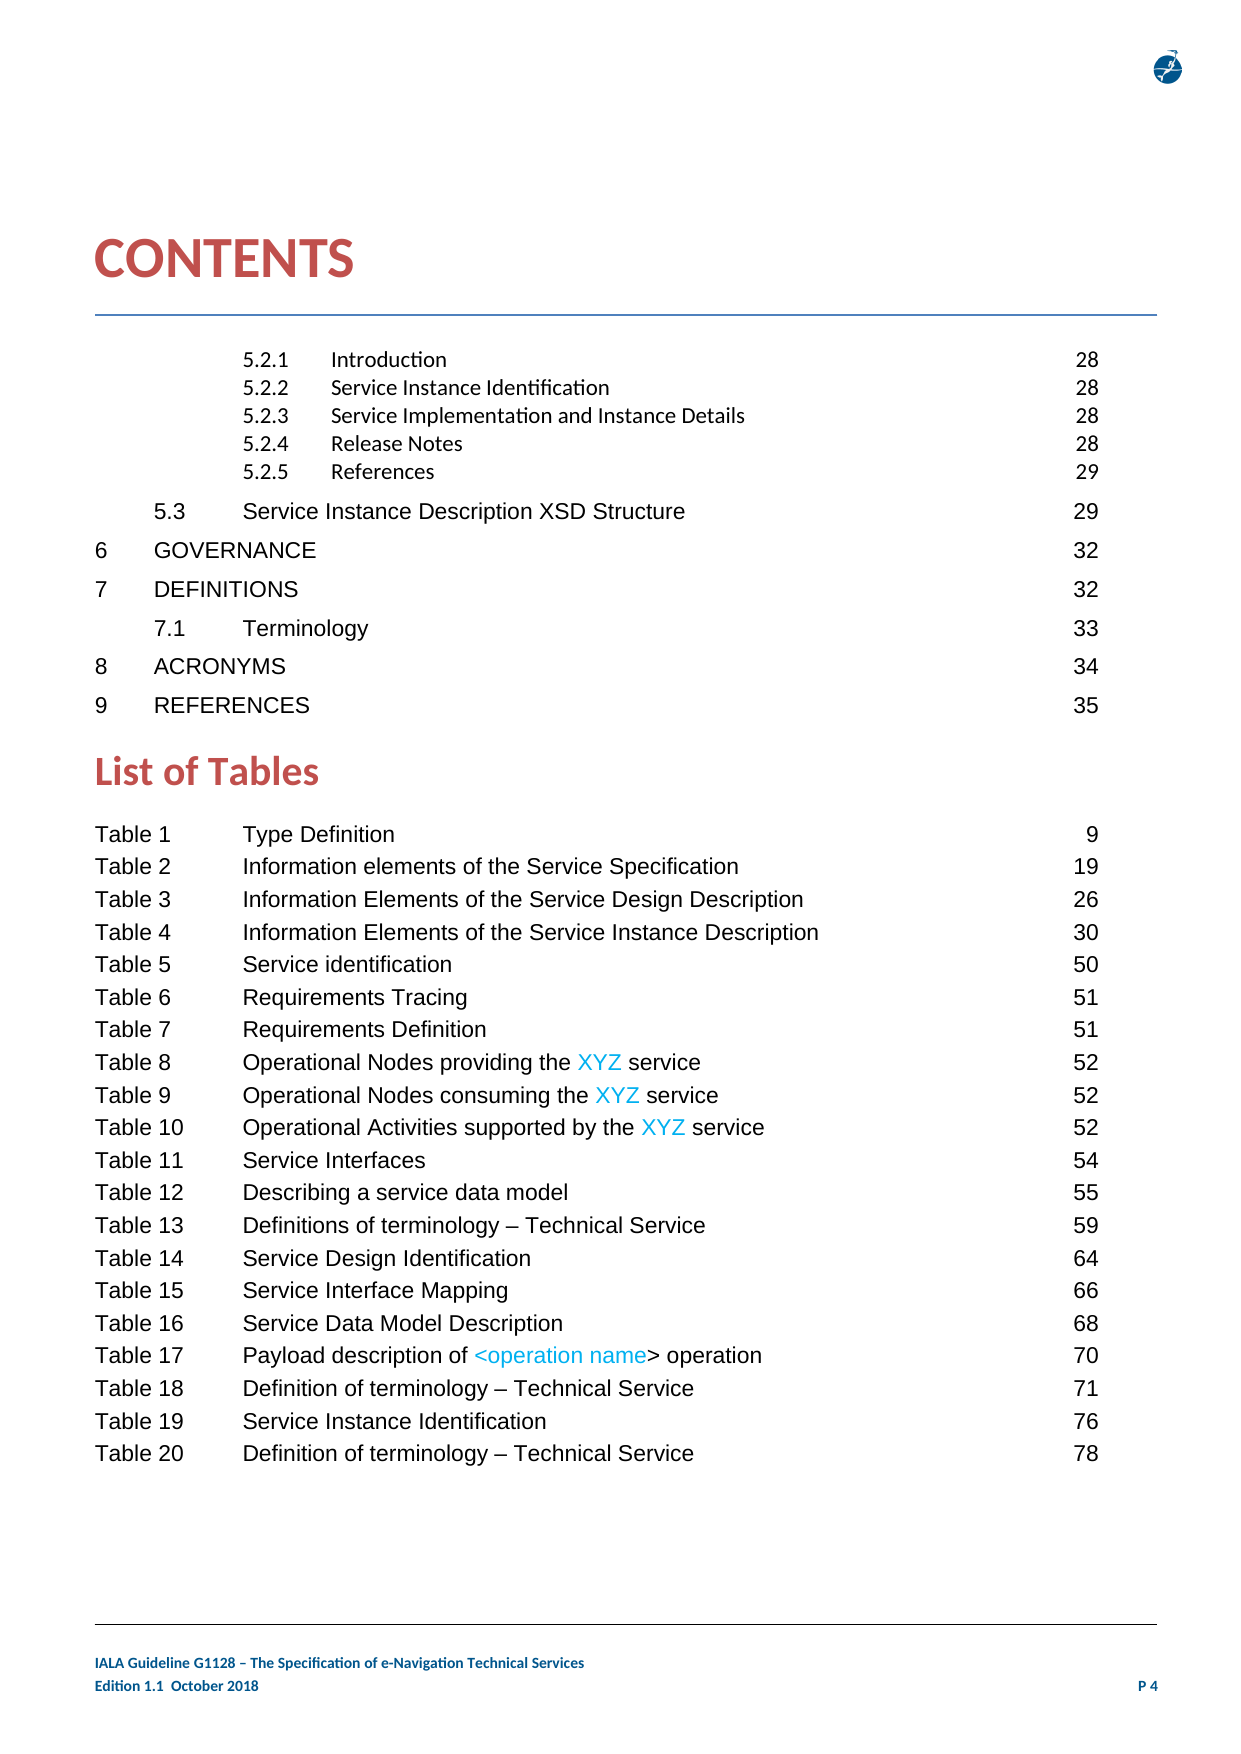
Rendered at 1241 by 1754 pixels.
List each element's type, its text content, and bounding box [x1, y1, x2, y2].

text Table 16 Service Data Model Description 68 [94, 1310, 1128, 1336]
text Table 1 Type Definition 9 [94, 821, 1128, 847]
text Table 6 Requirements Tracing 51 [94, 984, 1128, 1010]
text Table 13 Definitions of terminology – Technical Service 59 [94, 1212, 1128, 1238]
text Table 12 Describing a service data model 55 [94, 1179, 1128, 1206]
text Table 20 Definition of terminology – Technical Service 78 [94, 1440, 1128, 1467]
text 5.2.5 References 29 [242, 457, 1128, 485]
picture [1122, 0, 1241, 119]
list List of Tables [94, 745, 1157, 796]
text 5.2.4 Release Notes 28 [242, 429, 1128, 457]
text Table 3 Information Elements of the Service Design Description 26 [94, 886, 1128, 912]
text 5.3 Service Instance Description XSD Structure 29 [153, 498, 1128, 524]
text Table 5 Service identification 50 [94, 951, 1128, 977]
text 6 GOVERNANCE 32 [94, 537, 1128, 563]
text 5.2.1 Introduction 28 [242, 345, 1128, 373]
text 5.2.2 Service Instance Identification 28 [242, 373, 1128, 401]
text Table 11 Service Interfaces 54 [94, 1147, 1128, 1173]
text 5.2.3 Service Implementation and Instance Details 28 [242, 401, 1128, 429]
text Table 2 Information elements of the Service Specification 19 [94, 853, 1128, 880]
text Table 9 Operational Nodes consuming the XYZ service 52 [94, 1082, 1128, 1108]
text Table 8 Operational Nodes providing the XYZ service 52 [94, 1049, 1128, 1075]
text Table 19 Service Instance Identification 76 [94, 1408, 1128, 1434]
text Table 17 Payload description of <operation name> operation 70 [94, 1342, 1128, 1369]
text 8 ACRONYMS 34 [94, 653, 1128, 680]
text Table 18 Definition of terminology – Technical Service 71 [94, 1375, 1128, 1401]
text 7 DEFINITIONS 32 [94, 576, 1128, 602]
text Table 4 Information Elements of the Service Instance Description 30 [94, 918, 1128, 945]
text 9 REFERENCES 35 [94, 692, 1128, 718]
text Table 10 Operational Activities supported by the XYZ service 52 [94, 1114, 1128, 1141]
text Table 14 Service Design Identification 64 [94, 1244, 1128, 1271]
text 7.1 Terminology 33 [153, 614, 1128, 641]
text Table 15 Service Interface Mapping 66 [94, 1277, 1128, 1303]
text Table 7 Requirements Definition 51 [94, 1016, 1128, 1043]
